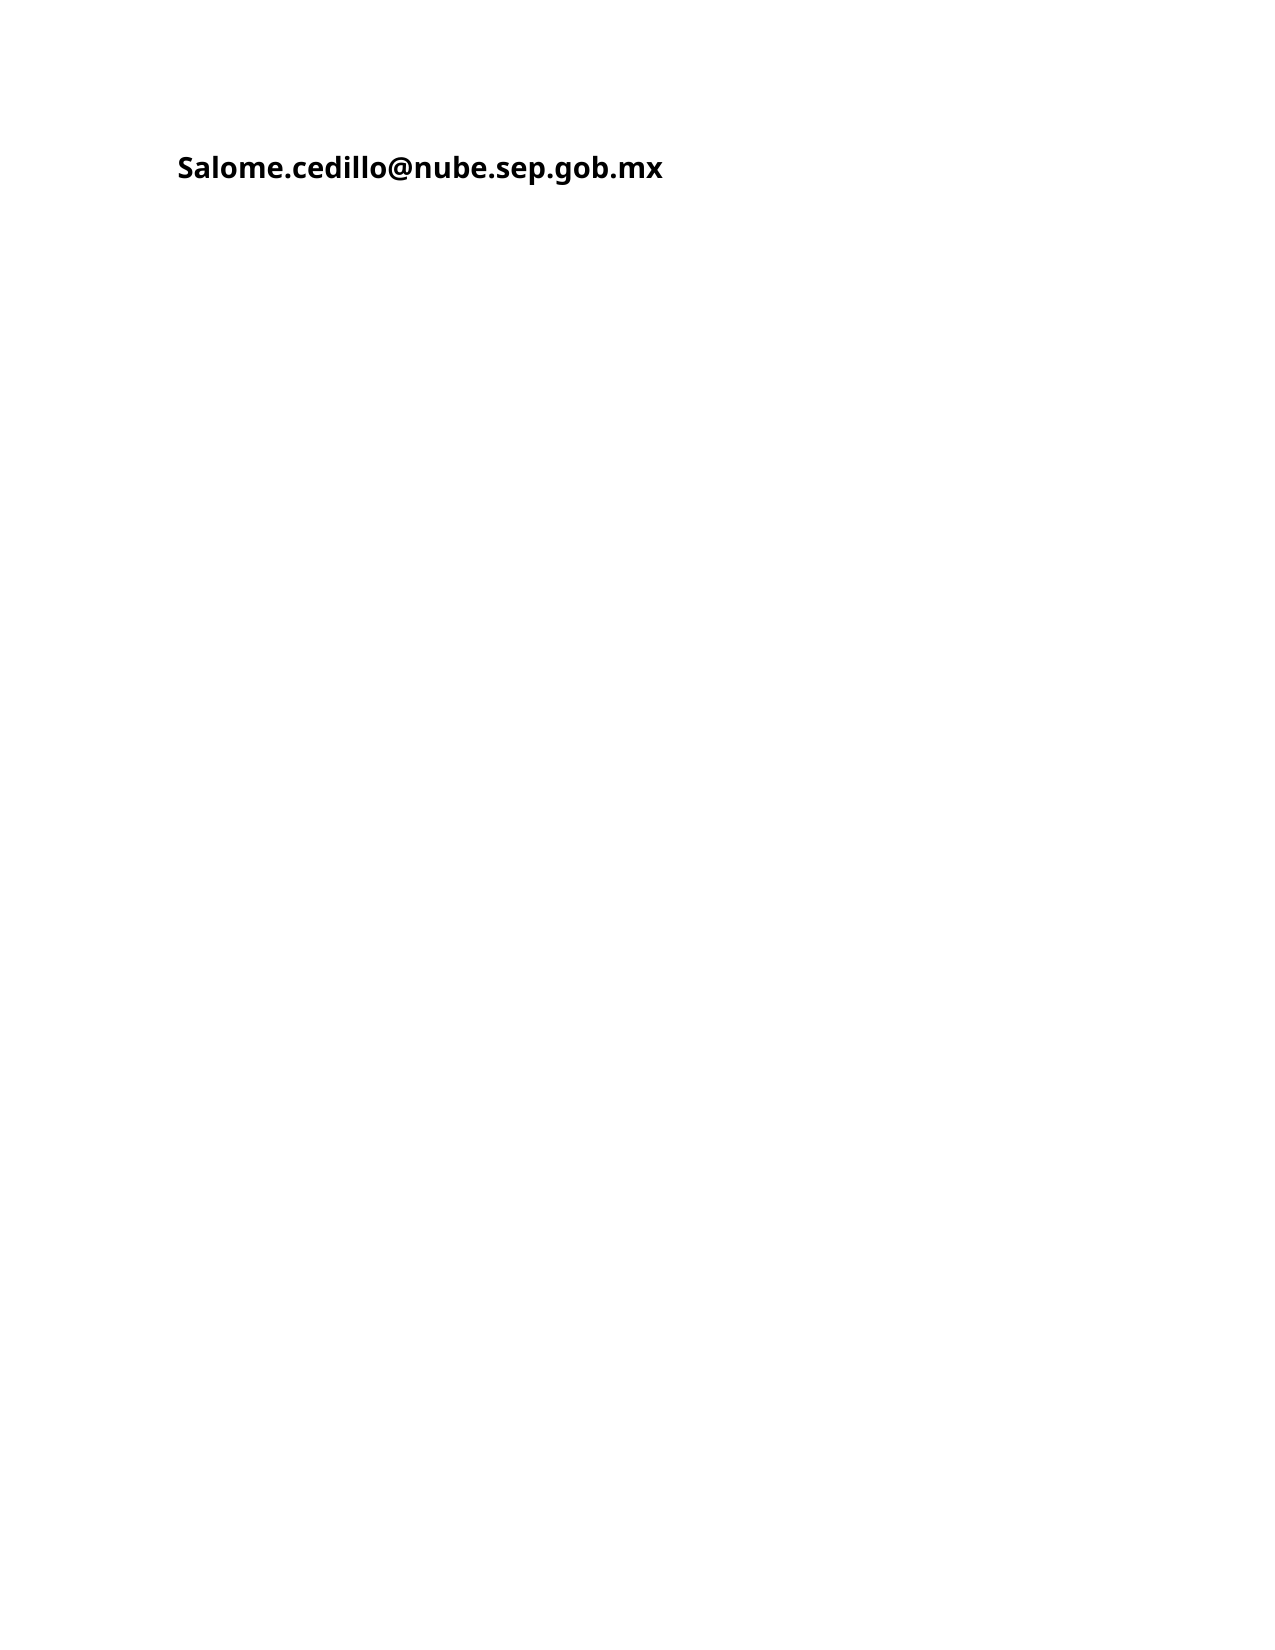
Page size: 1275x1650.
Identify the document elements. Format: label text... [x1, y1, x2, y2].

text Salome.cedillo@nube.sep.gob.mx [177, 148, 1098, 187]
